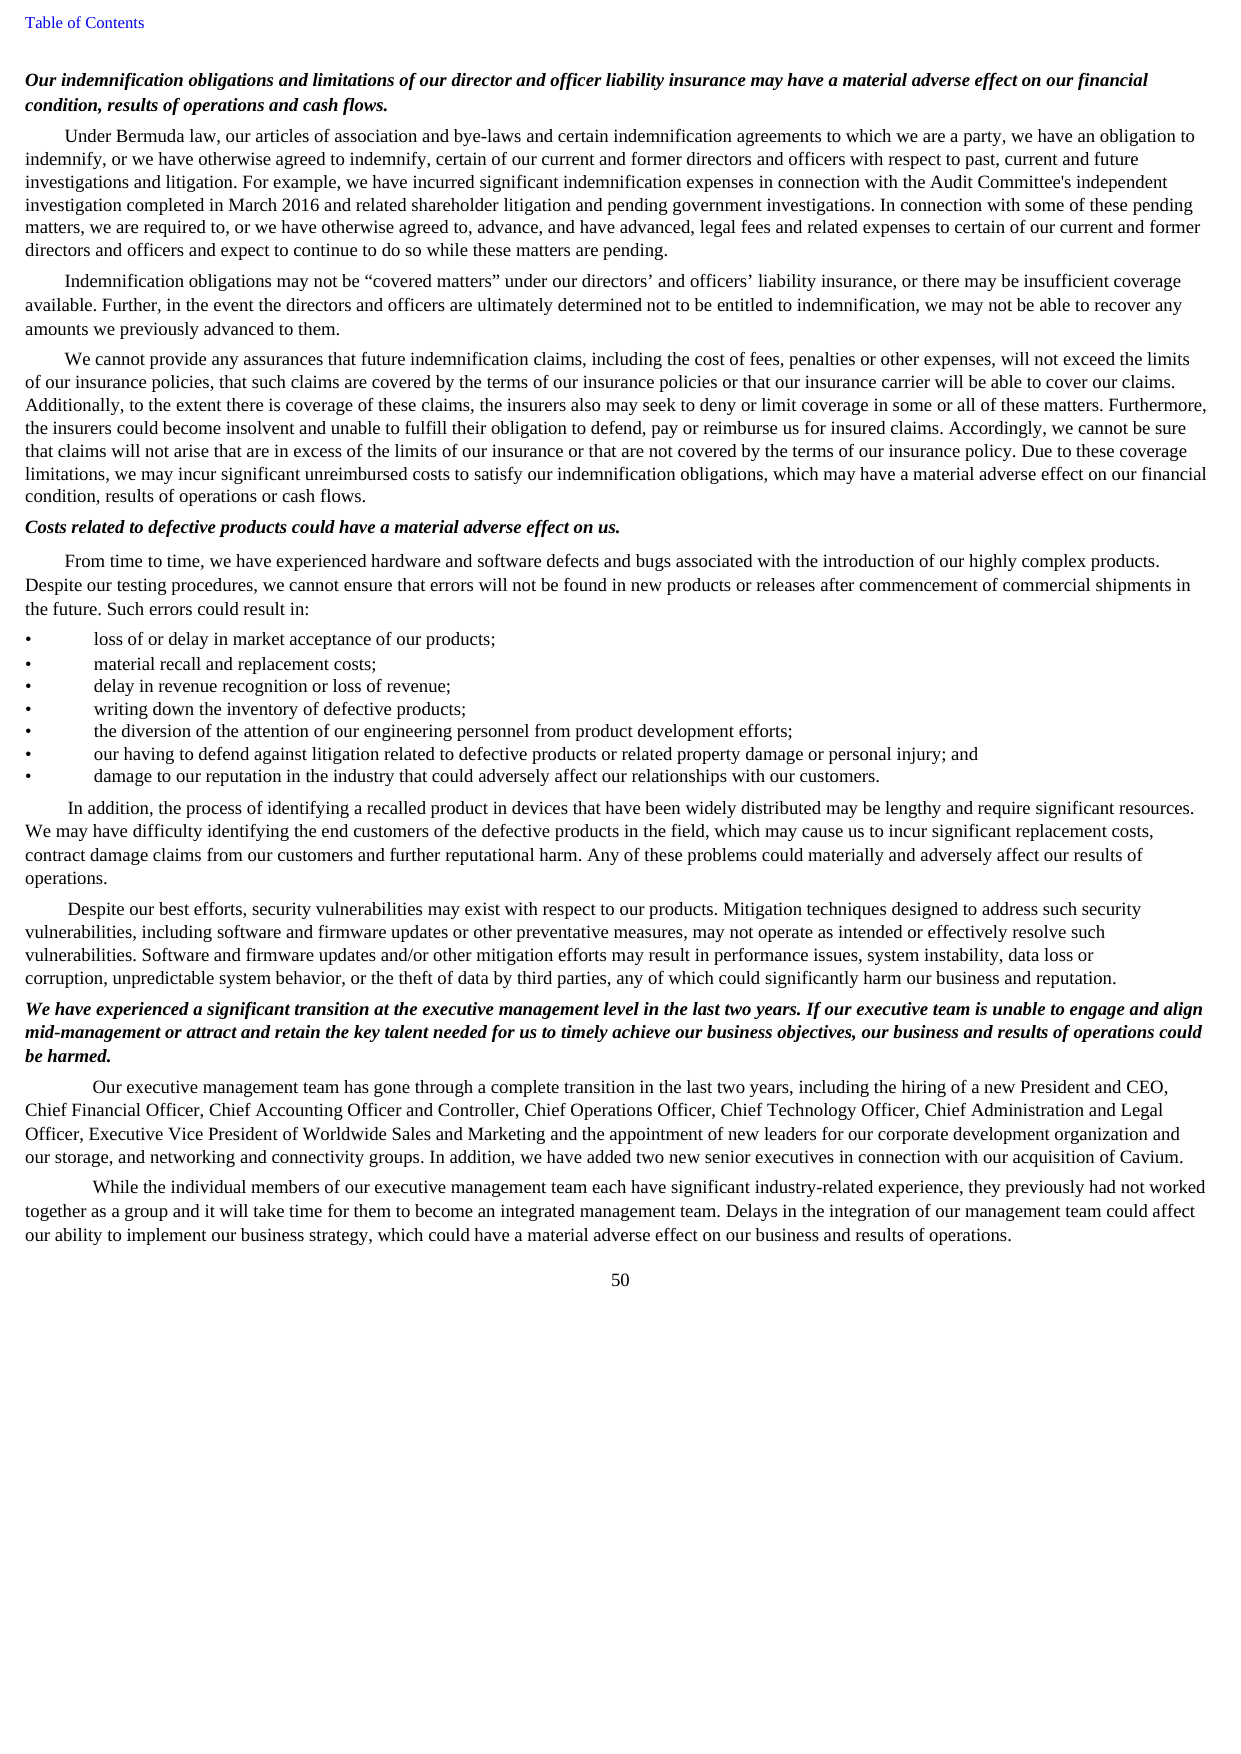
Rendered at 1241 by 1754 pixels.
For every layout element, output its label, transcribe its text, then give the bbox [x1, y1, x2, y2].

list the diversion of the attention of our engineering personnel from product development efforts; [25, 720, 1211, 742]
list our having to defend against litigation related to defective products or related property damage or personal injury; and [25, 743, 1211, 764]
list delay in revenue recognition or loss of revenue; [25, 675, 1211, 697]
text We cannot provide any assurances that future indemnification claims, including the cost of fees, penalties or other expenses, will not exceed the limits of our insurance policies, that such claims are covered by the terms of our insurance policies or that our insurance carrier will be able to cover our claims. Additionally, to the extent there is coverage of these claims, the insurers also may seek to deny or limit coverage in some or all of these matters. Furthermore, the insurers could become insolvent and unable to fulfill their obligation to defend, pay or reimburse us for insured claims. Accordingly, we cannot be sure that claims will not arise that are in excess of the limits of our insurance or that are not covered by the terms of our insurance policy. Due to these coverage limitations, we may incur significant unreimbursed costs to satisfy our indemnification obligations, which may have a material adverse effect on our financial condition, results of operations or cash flows. [25, 348, 1211, 507]
text From time to time, we have experienced hardware and software defects and bugs associated with the introduction of our highly complex products. Despite our testing procedures, we cannot ensure that errors will not be found in new products or releases after commencement of commercial shipments in the future. Such errors could result in: [25, 550, 1194, 619]
text Despite our best efforts, security vulnerabilities may exist with respect to our products. Mitigation techniques designed to address such security vulnerabilities, including software and firmware updates or other preventative measures, may not operate as intended or effectively resolve such vulnerabilities. Software and firmware updates and/or other mitigation efforts may result in performance issues, system instability, data loss or corruption, unpredictable system behavior, or the theft of data by third parties, any of which could significantly harm our business and reputation. [25, 897, 1182, 989]
text Indemnification obligations may not be “covered matters” under our directors’ and officers’ liability insurance, or there may be insufficient coverage available. Further, in the event the directors and officers are ultimately determined not to be entitled to indemnification, we may not be able to recover any amounts we previously advanced to them. [25, 270, 1184, 339]
list material recall and replacement costs; [25, 653, 1211, 674]
text Our executive management team has gone through a complete transition in the last two years, including the hiring of a new President and CEO, Chief Financial Officer, Chief Accounting Officer and Controller, Chief Operations Officer, Chief Technology Officer, Chief Administration and Legal Officer, Executive Vice President of Worldwide Sales and Marketing and the appointment of new leaders for our corporate development organization and our storage, and networking and connectivity groups. In addition, we have added two new senior executives in connection with our acquisition of Cavium. [25, 1076, 1209, 1167]
text We have experienced a significant transition at the executive management level in the last two years. If our executive team is unable to engage and align mid-management or attract and retain the key talent needed for us to timely achieve our business objectives, our business and results of operations could be harmed. [25, 997, 1205, 1067]
list writing down the inventory of defective products; [25, 698, 1211, 719]
text Our indemnification obligations and limitations of our director and officer liability insurance may have a material adverse effect on our financial condition, results of operations and cash flows. [25, 68, 1151, 116]
text In addition, the process of identifying a recalled product in devices that have been widely distributed may be lengthy and require significant resources. We may have difficulty identifying the end customers of the defective products in the field, which may cause us to incur significant replacement costs, contract damage claims from our customers and further reputational harm. Any of these problems could materially and adversely affect our results of operations. [25, 797, 1197, 888]
list loss of or delay in market acceptance of our products; [25, 628, 1211, 650]
text Costs related to defective products could have a material adverse effect on us. [25, 516, 1211, 538]
text 50 [25, 1268, 1215, 1290]
text Under Bermuda law, our articles of association and bye-laws and certain indemnification agreements to which we are a party, we have an obligation to indemnify, or we have otherwise agreed to indemnify, certain of our current and former directors and officers with respect to past, current and future investigations and litigation. For example, we have incurred significant indemnification expenses in connection with the Audit Committee's independent investigation completed in March 2016 and related shareholder litigation and pending government investigations. In connection with some of these pending matters, we are required to, or we have otherwise agreed to, advance, and have advanced, legal fees and related expenses to certain of our current and former directors and officers and expect to continue to do so while these matters are pending. [25, 125, 1203, 261]
text While the individual members of our executive management team each have significant industry-related experience, they previously had not worked together as a group and it will take time for them to become an integrated management team. Delays in the integration of our management team could affect our ability to implement our business strategy, which could have a material adverse effect on our business and results of operations. [25, 1176, 1209, 1245]
text Table of Contents [25, 13, 1211, 32]
list damage to our reputation in the industry that could adversely affect our relationships with our customers. [25, 765, 1211, 787]
